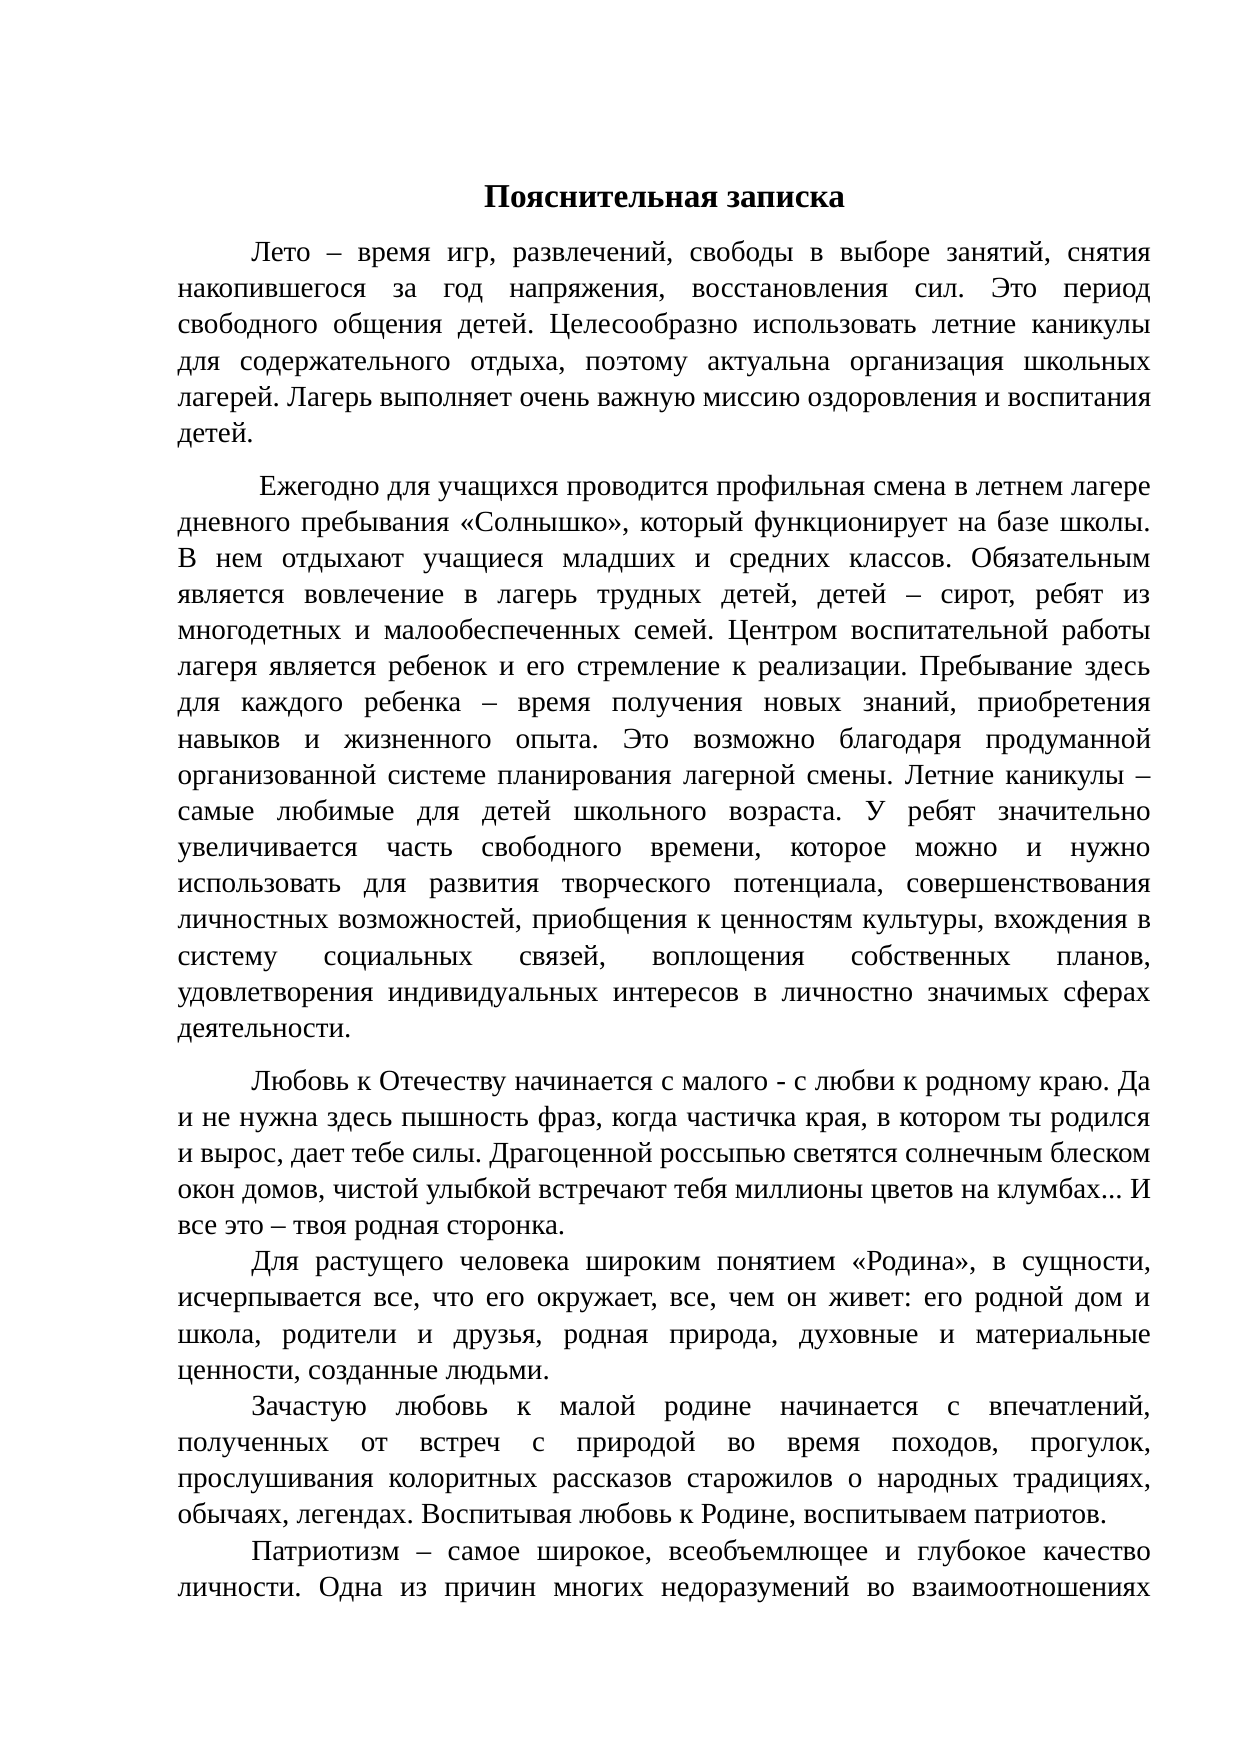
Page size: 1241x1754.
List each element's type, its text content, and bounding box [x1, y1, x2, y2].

text Любовь к Отечеству начинается с малого - с любви к родному краю. Да и не нужна здесь пышность фраз, когда частичка края, в котором ты родился и вырос, дает тебе силы. Драгоценной россыпью светятся солнечным блеском окон домов, чистой улыбкой встречают тебя миллионы цветов на клумбах... И все это – твоя родная сторонка. [177, 1063, 1152, 1241]
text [177, 1533, 1152, 1602]
text Лето – время игр, развлечений, свободы в выборе занятий, снятия накопившегося за год напряжения, восстановления сил. Это период свободного общения детей. Целесообразно использовать летние каникулы для содержательного отдыха, поэтому актуальна организация школьных лагерей. Лагерь выполняет очень важную миссию оздоровления и воспитания детей. [177, 234, 1152, 448]
text Ежегодно для учащихся проводится профильная смена в летнем лагере дневного пребывания «Солнышко», который функционирует на базе школы. В нем отдыхают учащиеся младших и средних классов. Обязательным является вовлечение в лагерь трудных детей, детей – сирот, ребят из многодетных и малообеспеченных семей. Центром воспитательной работы лагеря является ребенок и его стремление к реализации. Пребывание здесь для каждого ребенка – время получения новых знаний, приобретения навыков и жизненного опыта. Это возможно благодаря продуманной организованной системе планирования лагерной смены. Летние каникулы – самые любимые для детей школьного возраста. У ребят значительно увеличивается часть свободного времени, которое можно и нужно использовать для развития творческого потенциала, совершенствования личностных возможностей, приобщения к ценностям культуры, вхождения в систему социальных связей, воплощения собственных планов, удовлетворения индивидуальных интересов в личностно значимых сферах деятельности. [177, 468, 1152, 1043]
text Пояснительная записка [177, 176, 1152, 214]
text Для растущего человека широким понятием «Родина», в сущности, исчерпывается все, что его окружает, все, чем он живет: его родной дом и школа, родители и друзья, родная природа, духовные и материальные ценности, созданные людьми. [177, 1243, 1152, 1385]
text Зачастую любовь к малой родине начинается с впечатлений, полученных от встреч с природой во время походов, прогулок, прослушивания колоритных рассказов старожилов о народных традициях, обычаях, легендах. Воспитывая любовь к Родине, воспитываем патриотов. [177, 1388, 1152, 1530]
